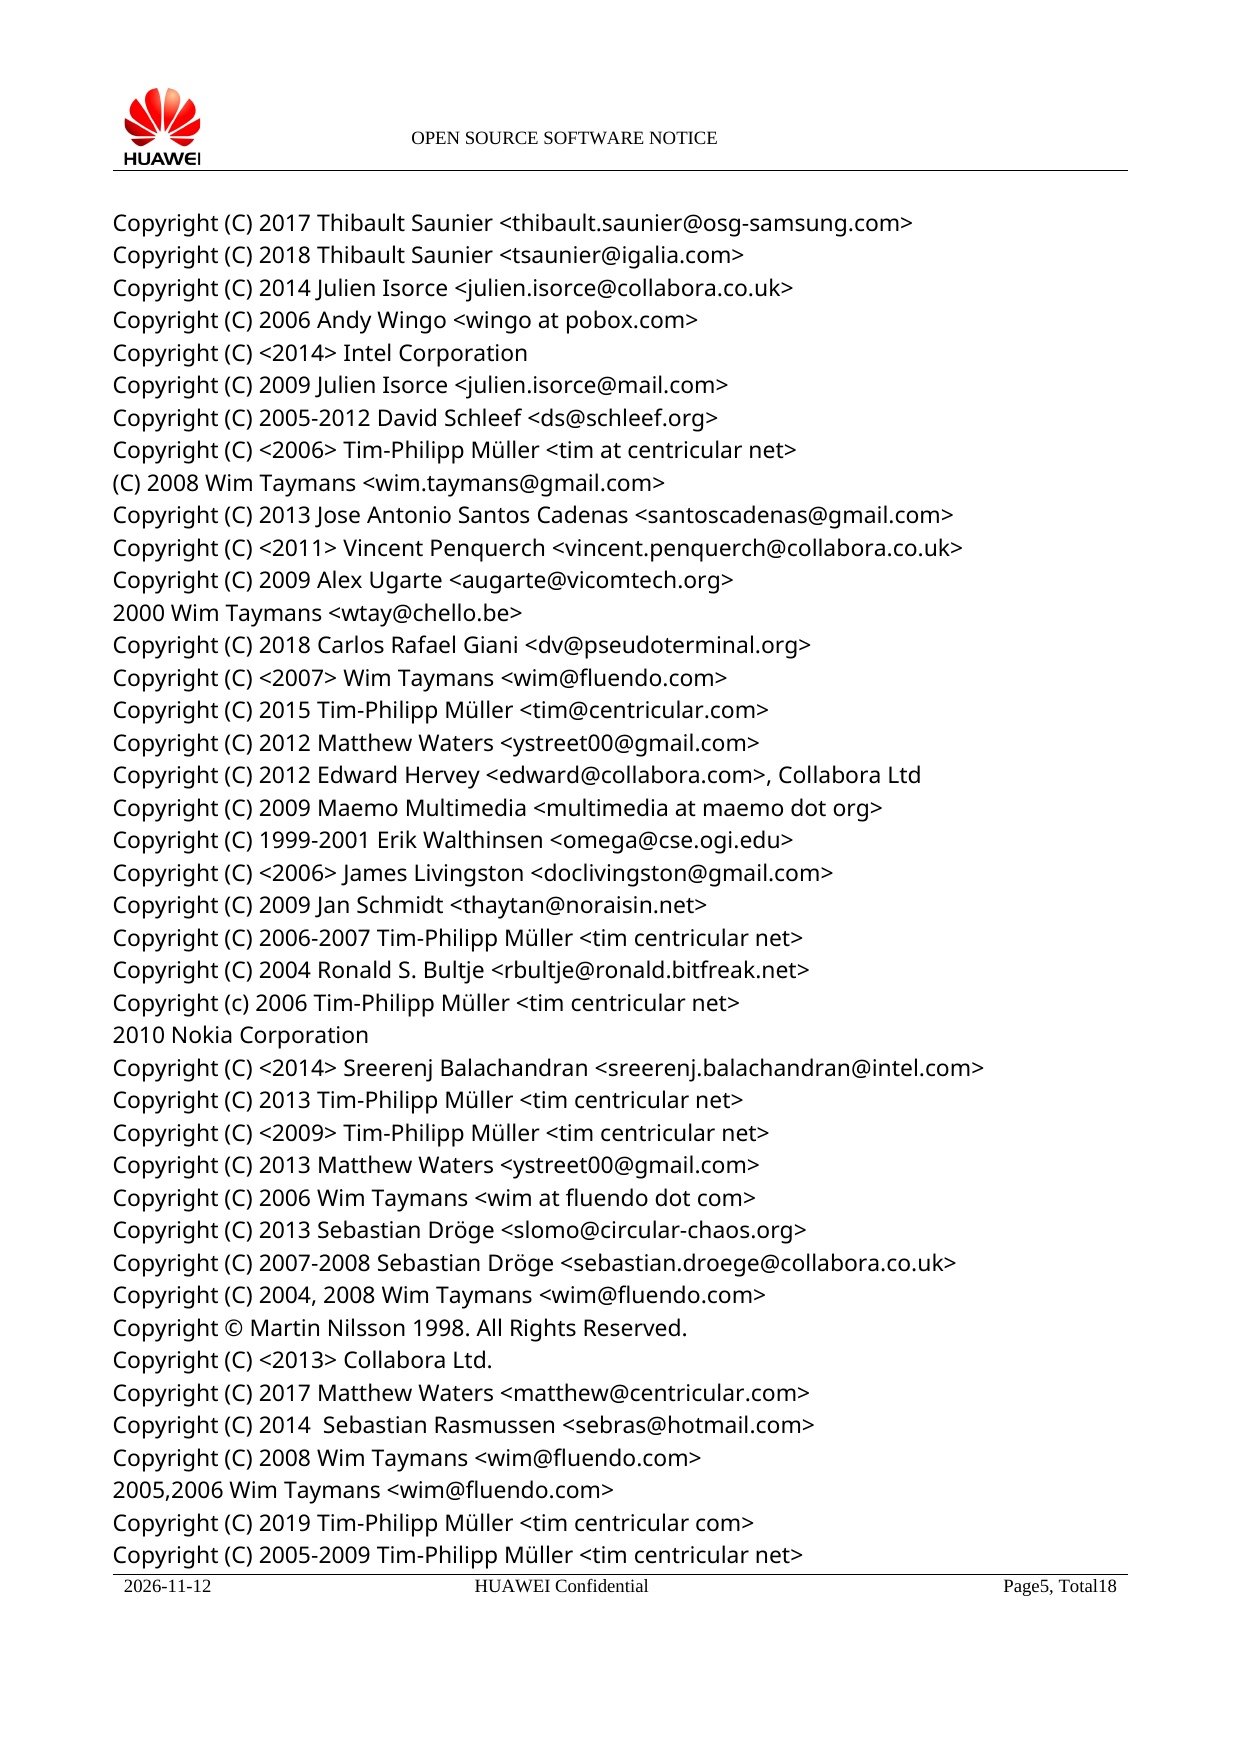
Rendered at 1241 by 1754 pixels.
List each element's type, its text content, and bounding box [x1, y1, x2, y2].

picture [124, 88, 201, 165]
